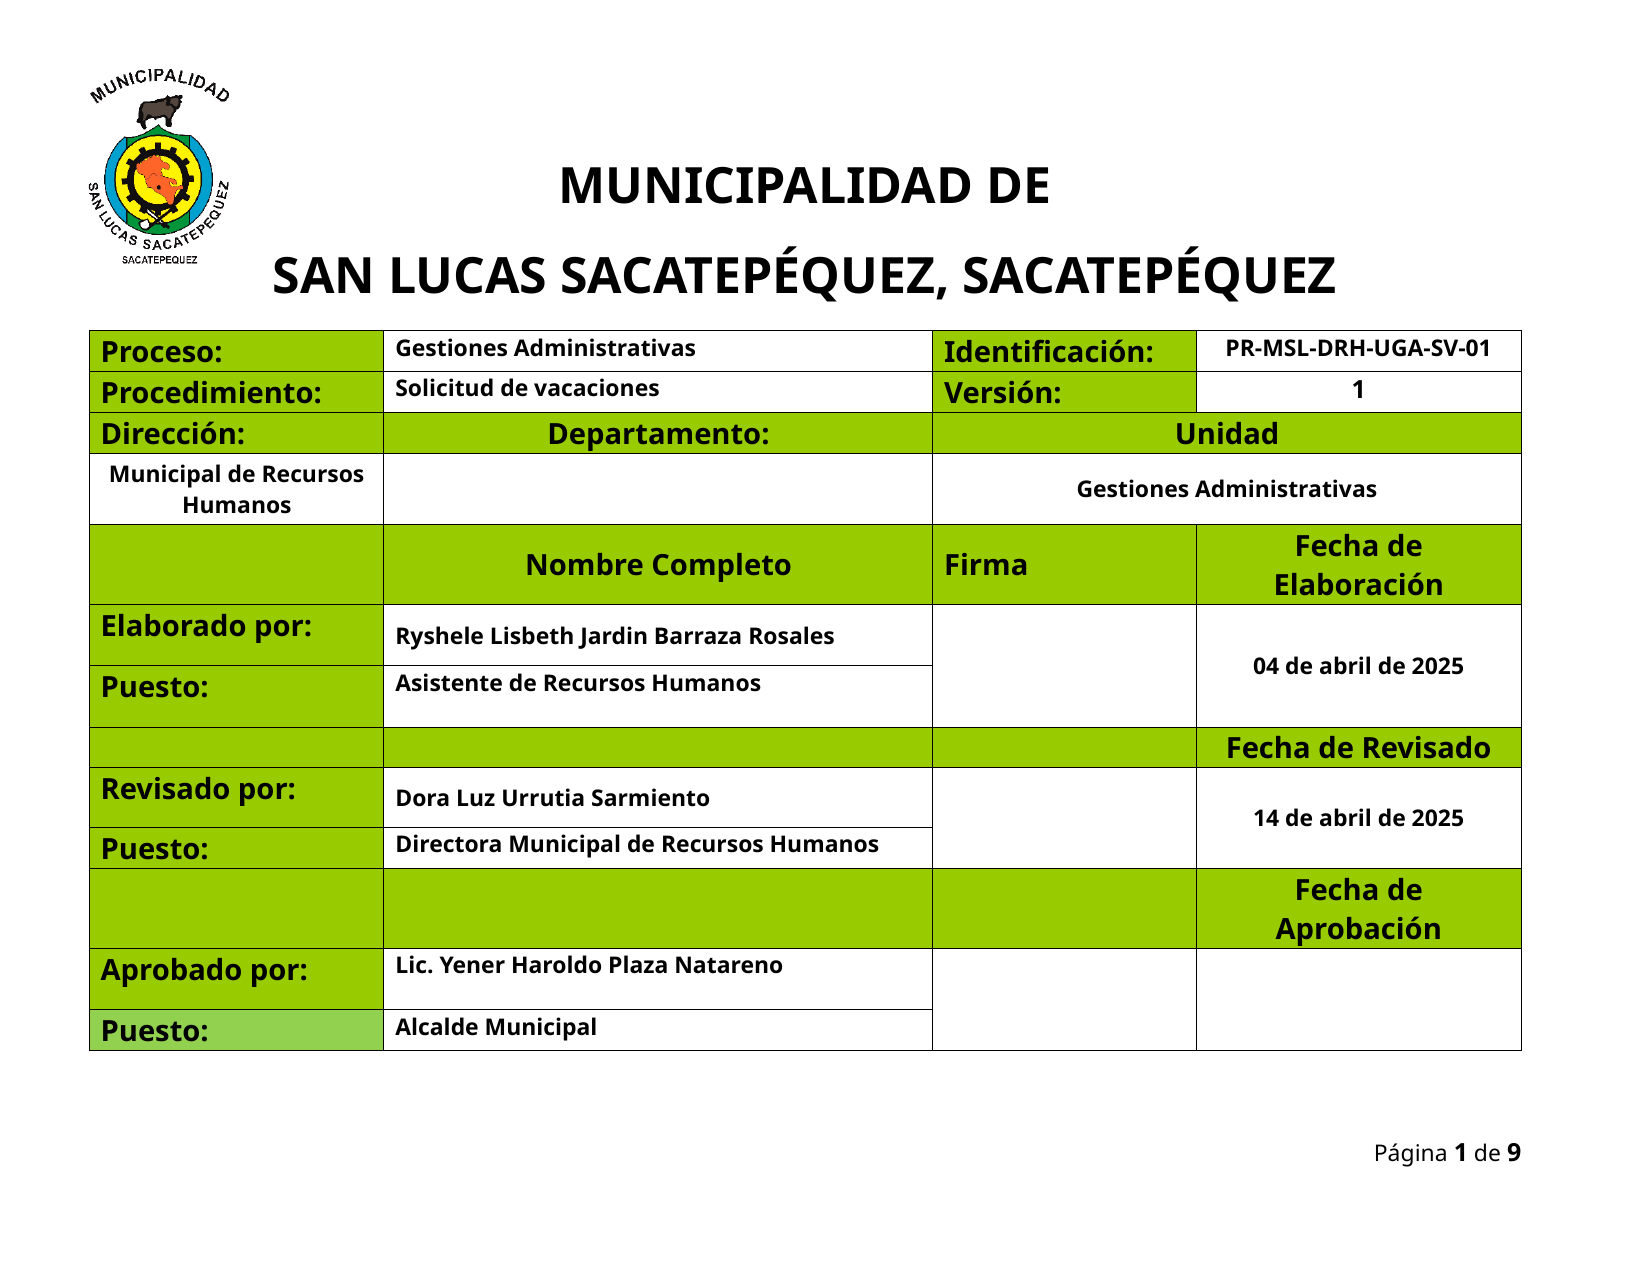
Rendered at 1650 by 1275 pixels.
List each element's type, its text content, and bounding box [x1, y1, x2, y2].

table_cell Dora Luz Urrutia Sarmiento [384, 768, 932, 827]
table_cell [933, 768, 1196, 868]
table_cell Versión: [933, 372, 1196, 412]
table_cell Alcalde Municipal [384, 1010, 932, 1050]
table_header Identificación: [933, 331, 1196, 371]
table_cell Municipal de Recursos Humanos [90, 454, 383, 524]
table_cell Elaborado por: [90, 605, 383, 665]
table_cell Dirección: [90, 413, 383, 453]
table_header PR-MSL-DRH-UGA-SV-01 [1197, 331, 1521, 371]
table_cell [90, 869, 383, 948]
table_cell Revisado por: [90, 768, 383, 827]
table_cell [933, 728, 1196, 767]
table_cell [384, 728, 932, 767]
table_cell Ryshele Lisbeth Jardin Barraza Rosales [384, 605, 932, 665]
table_cell 1 [1197, 372, 1521, 412]
table_cell [933, 869, 1196, 948]
table_cell 04 de abril de 2025 [1197, 605, 1521, 727]
table_cell Nombre Completo [384, 525, 932, 604]
table_cell [933, 605, 1196, 727]
table_cell Fecha de Aprobación [1197, 869, 1521, 948]
table_cell 14 de abril de 2025 [1197, 768, 1521, 868]
table_header Proceso: [90, 331, 383, 371]
table_cell Puesto: [90, 666, 383, 727]
picture [88, 69, 229, 264]
table_header Gestiones Administrativas [384, 331, 932, 371]
table_cell [90, 525, 383, 604]
table_cell [1197, 949, 1521, 1050]
table_cell Unidad [933, 413, 1521, 453]
table_cell Asistente de Recursos Humanos [384, 666, 932, 727]
table_cell Aprobado por: [90, 949, 383, 1009]
table_cell [384, 454, 932, 524]
table_cell Directora Municipal de Recursos Humanos [384, 828, 932, 868]
table_cell Puesto: [90, 828, 383, 868]
table_cell Procedimiento: [90, 372, 383, 412]
table_cell Fecha de Revisado [1197, 728, 1521, 767]
text MUNICIPALIDAD DE [89, 150, 1521, 218]
table_cell Solicitud de vacaciones [384, 372, 932, 412]
text SAN LUCAS SACATEPÉQUEZ, SACATEPÉQUEZ [89, 240, 1521, 308]
table_cell Firma [933, 525, 1196, 604]
table_cell [90, 728, 383, 767]
table_cell Gestiones Administrativas [933, 454, 1521, 524]
table_cell Departamento: [384, 413, 932, 453]
table_cell Fecha de Elaboración [1197, 525, 1521, 604]
table_cell Lic. Yener Haroldo Plaza Natareno [384, 949, 932, 1009]
table_cell Puesto: [90, 1010, 383, 1050]
table_cell [384, 869, 932, 948]
table_cell [933, 949, 1196, 1050]
